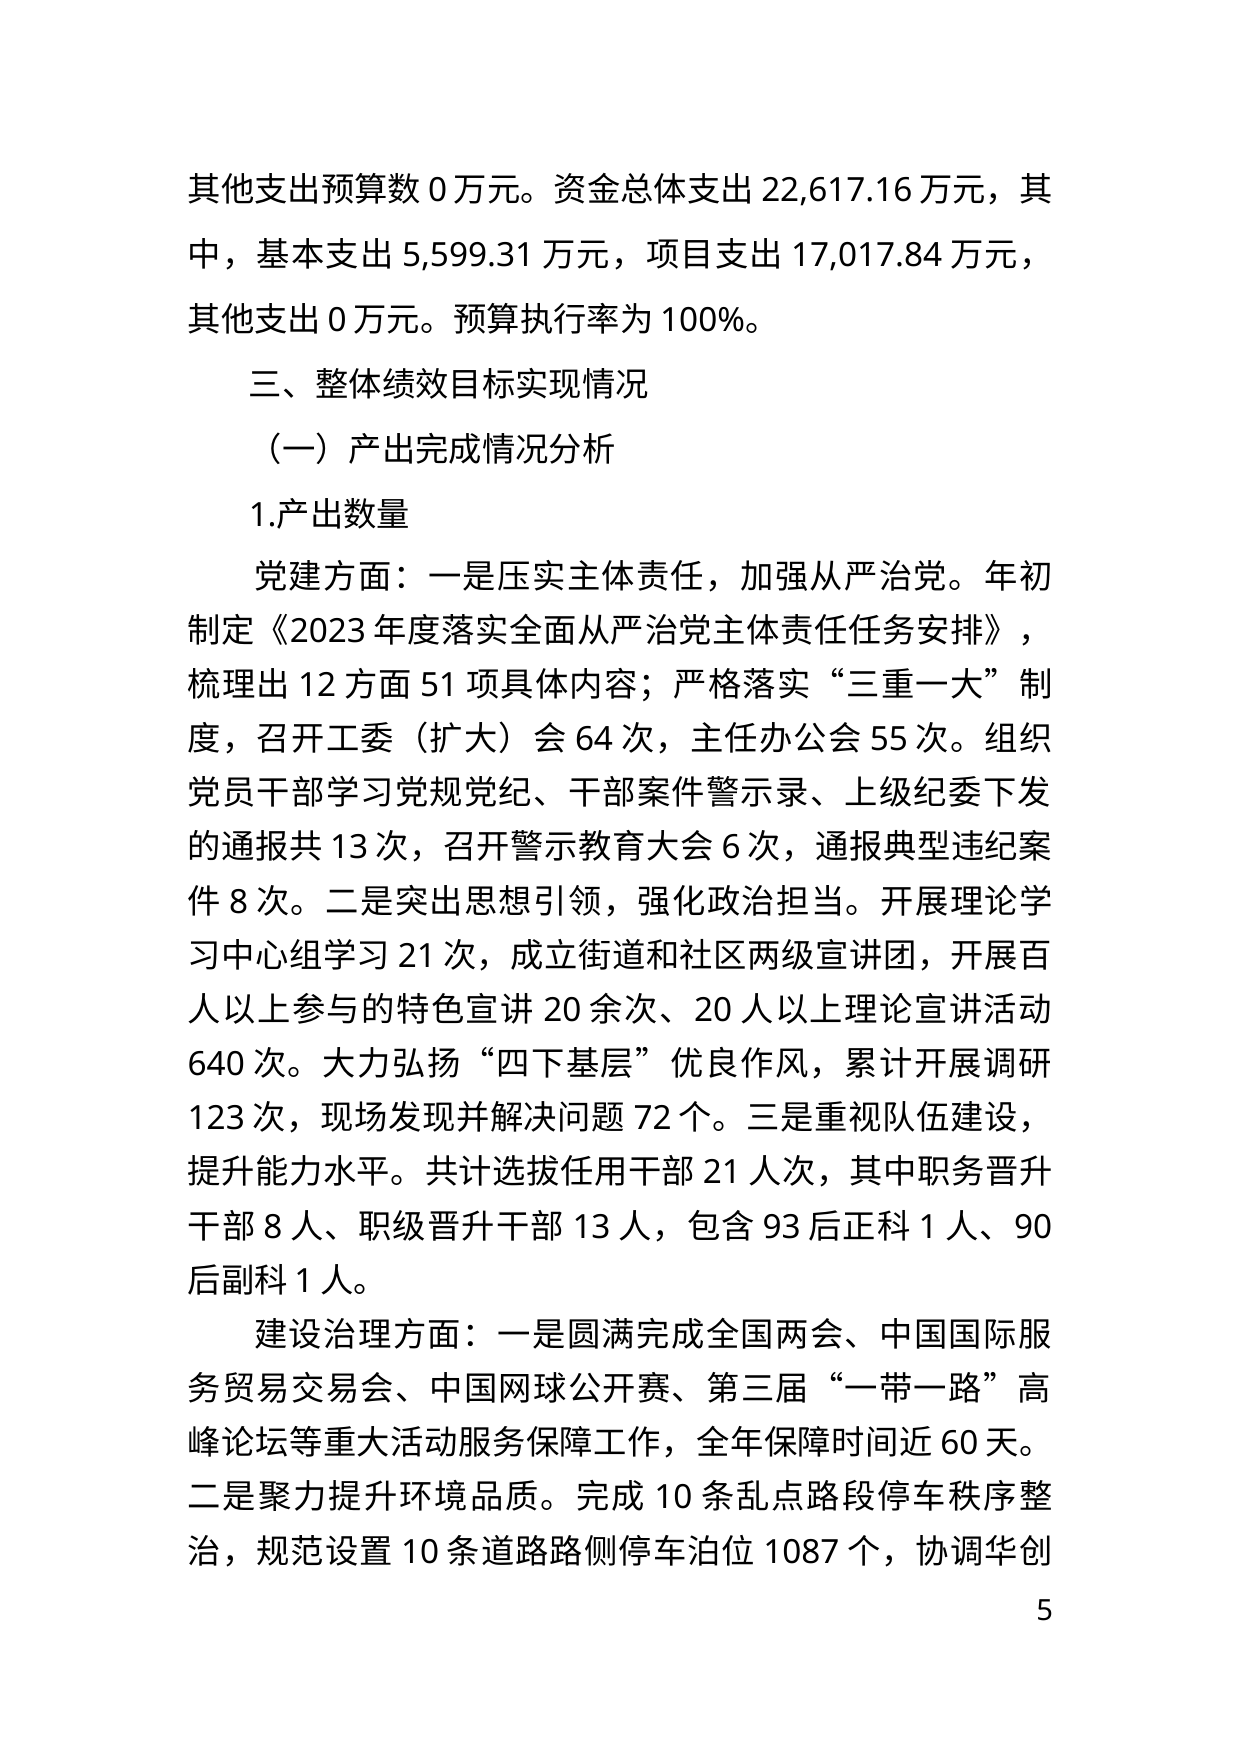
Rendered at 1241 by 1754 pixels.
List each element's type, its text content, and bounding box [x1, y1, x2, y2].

text 1.产出数量 [198, 480, 1053, 545]
text 三、整体绩效目标实现情况 [198, 350, 1053, 415]
text （一）产出完成情况分析 [198, 415, 1053, 480]
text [187, 1303, 1053, 1574]
text 党建方面：一是压实主体责任，加强从严治党。年初制定《2023年度落实全面从严治党主体责任任务安排》，梳理出12方面51项具体内容；严格落实“三重一大”制度，召开工委（扩大）会64次，主任办公会55次。组织党员干部学习党规党纪、干部案件警示录、上级纪委下发的通报共13次，召开警示教育大会6次，通报典型违纪案件8次。二是突出思想引领，强化政治担当。开展理论学习中心组学习21次，成立街道和社区两级宣讲团，开展百人以上参与的特色宣讲20余次、20人以上理论宣讲活动640次。大力弘扬“四下基层”优良作风，累计开展调研123次，现场发现并解决问题72个。三是重视队伍建设，提升能力水平。共计选拔任用干部21人次，其中职务晋升干部8人、职级晋升干部13人，包含93后正科1人、90后副科1人。 [187, 545, 1053, 1303]
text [187, 155, 1053, 350]
